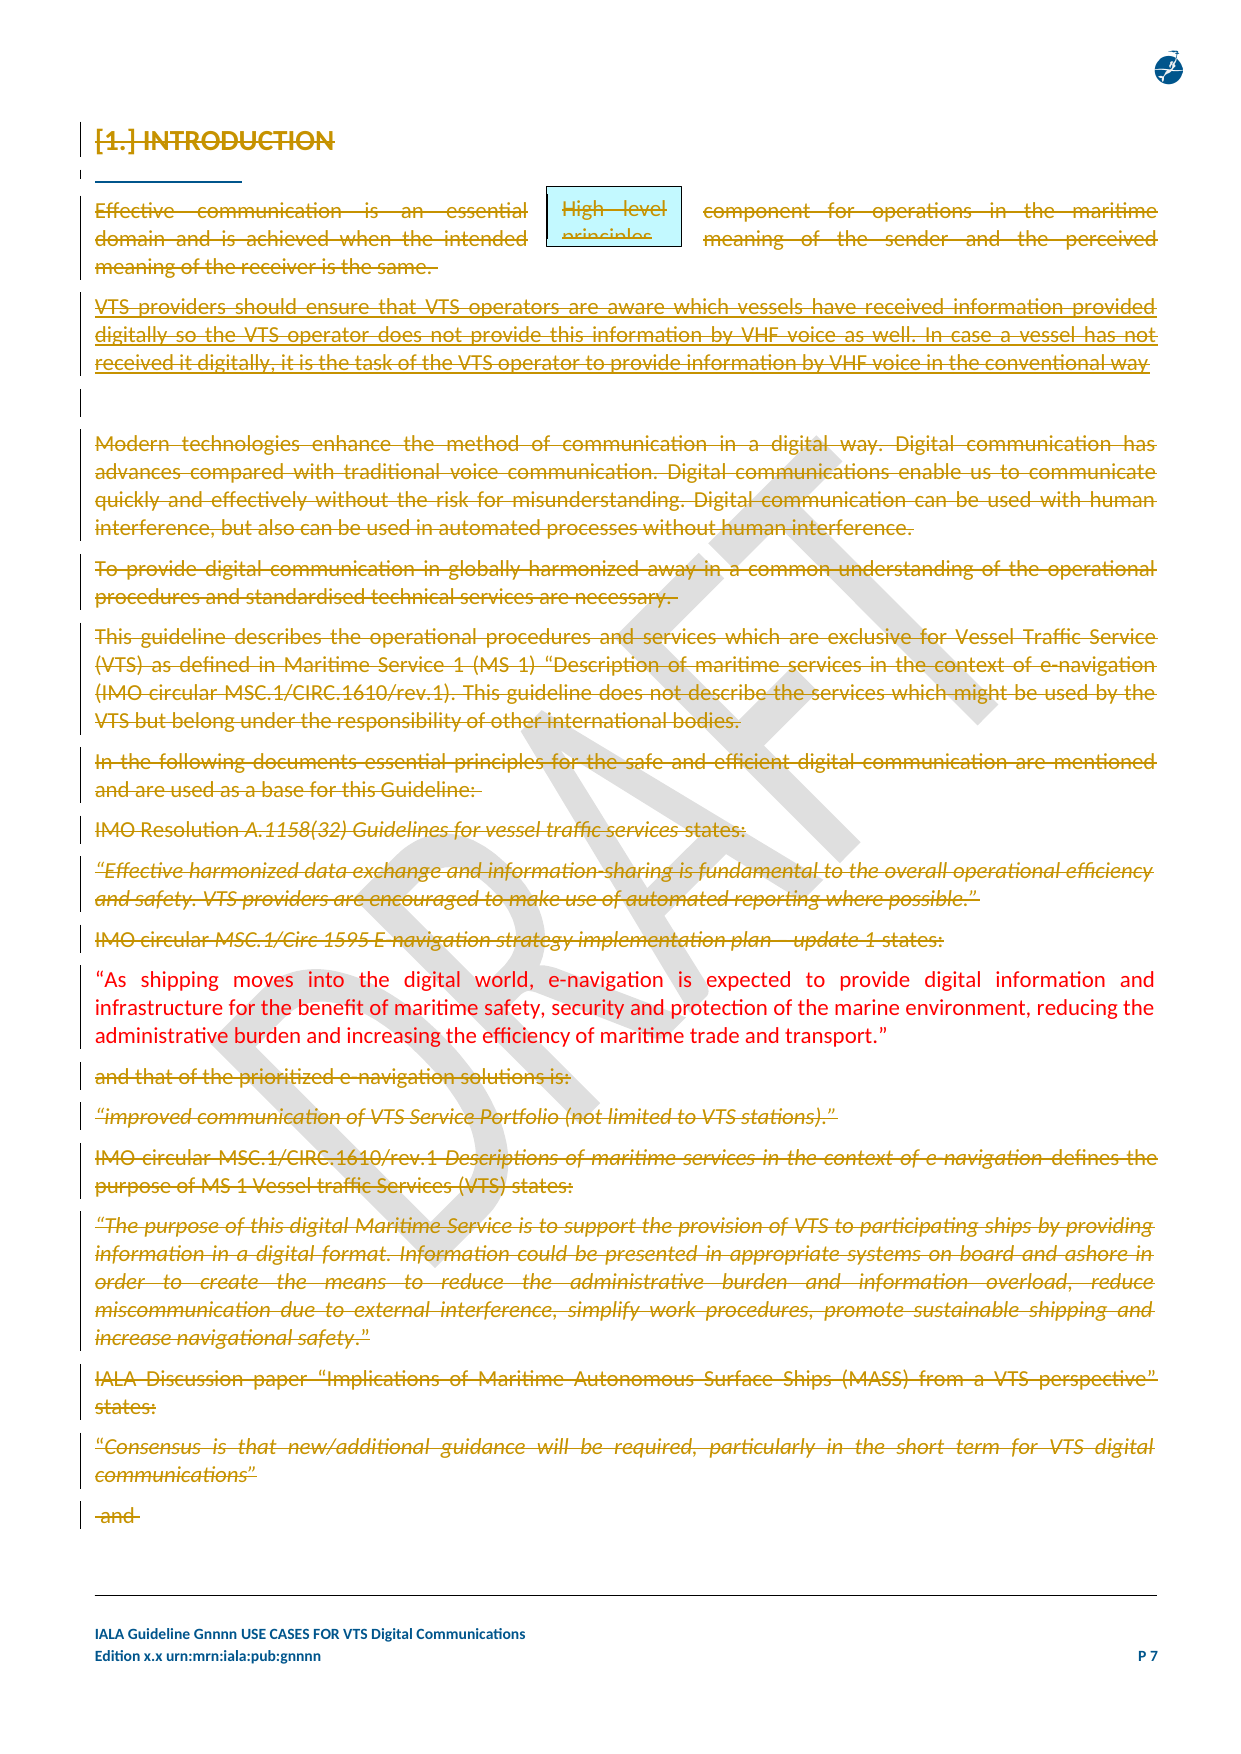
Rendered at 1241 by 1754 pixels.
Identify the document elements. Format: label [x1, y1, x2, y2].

picture [1123, 0, 1241, 119]
